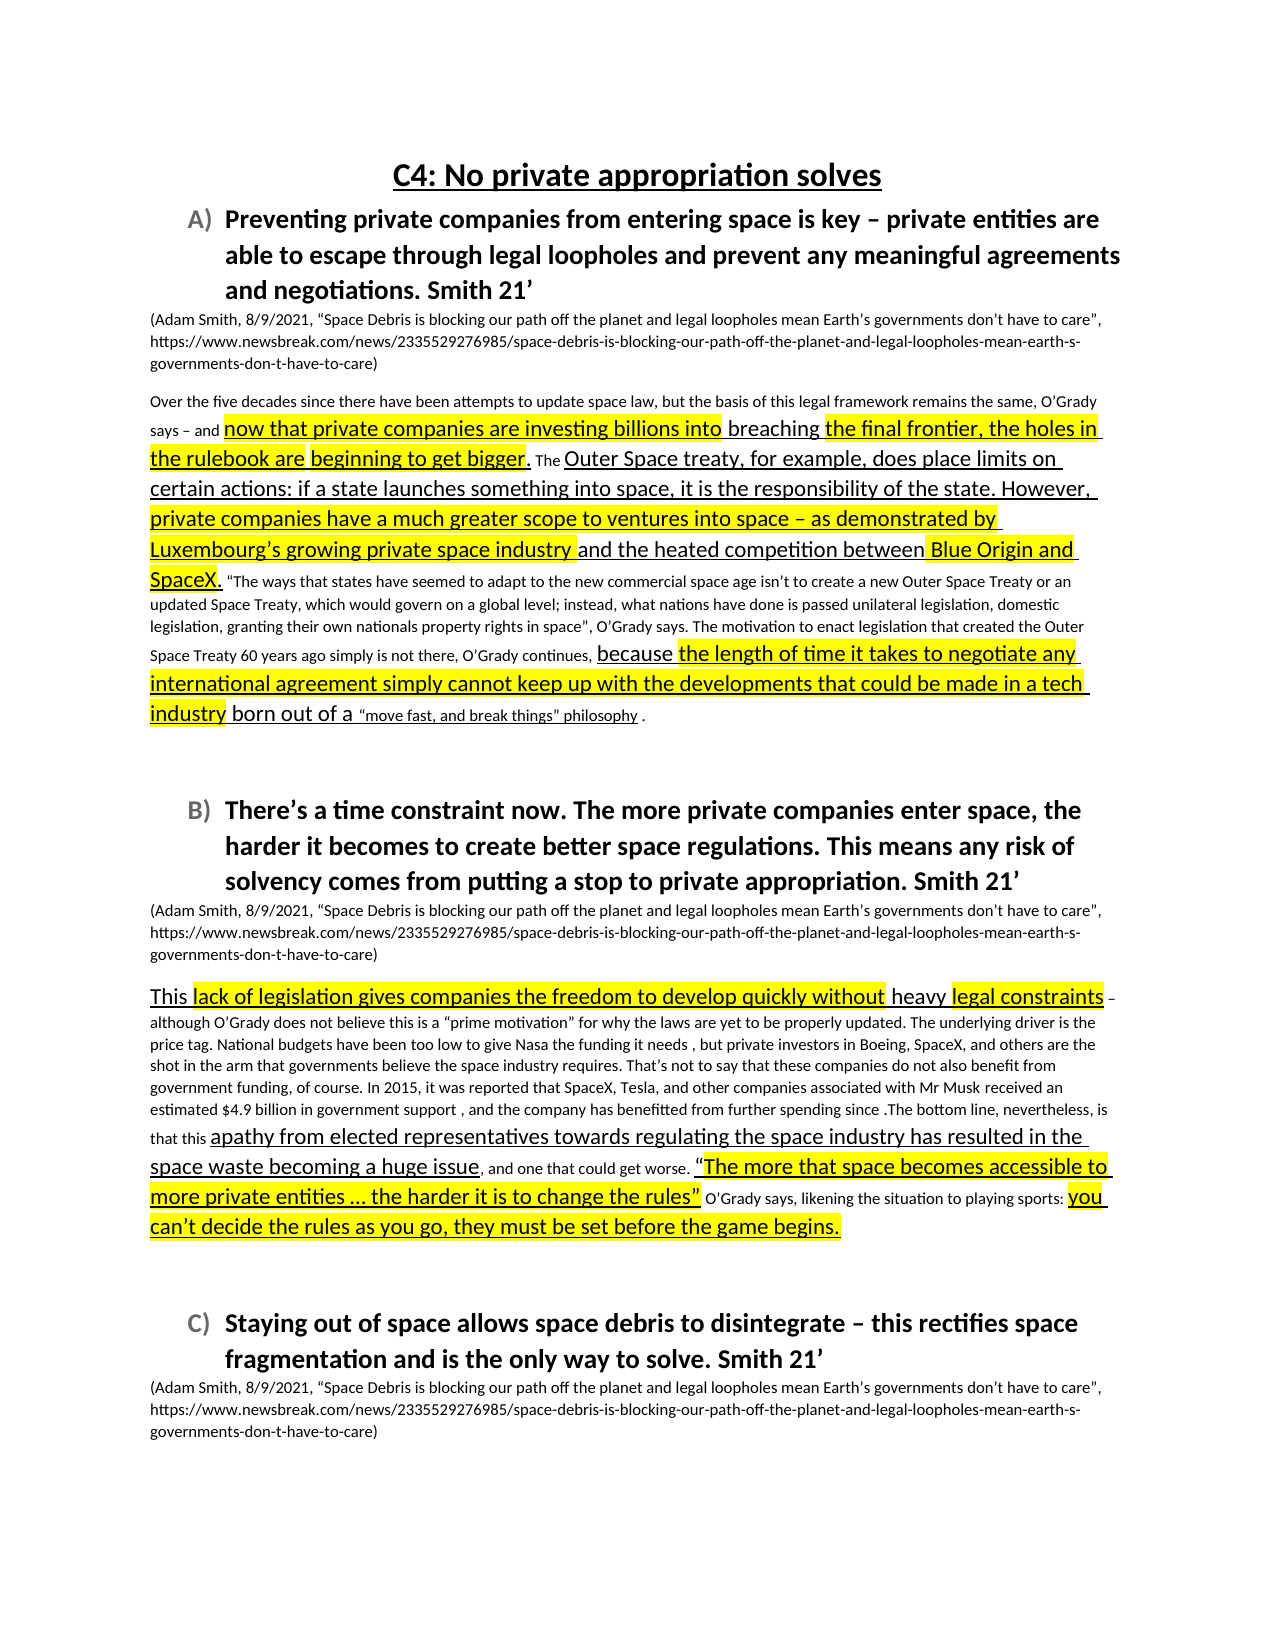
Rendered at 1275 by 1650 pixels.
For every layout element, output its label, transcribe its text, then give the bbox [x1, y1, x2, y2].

text (Adam Smith, 8/9/2021, “Space Debris is blocking our path off the planet and legal loopholes mean Earth’s governments don’t have to care”, https://www.newsbreak.com/news/2335529276985/space-debris-is-blocking-our-path-off-the-planet-and-legal-loopholes-mean-earth-s-governments-don-t-have-to-care) [150, 309, 1125, 373]
subtitle There’s a time constraint now. The more private companies enter space, the harder it becomes to create better space regulations. This means any risk of solvency comes from putting a stop to private appropriation. Smith 21’ [187, 793, 1125, 897]
text Over the five decades since there have been attempts to update space law, but the basis of this legal framework remains the same, O’Grady says – and now that private companies are investing billions into breaching the final frontier, the holes in the rulebook are beginning to get bigger. The Outer Space treaty, for example, does place limits on certain actions: if a state launches something into space, it is the responsibility of the state. However, private companies have a much greater scope to ventures into space – as demonstrated by Luxembourg’s growing private space industry and the heated competition between Blue Origin and SpaceX. “The ways that states have seemed to adapt to the new commercial space age isn’t to create a new Outer Space Treaty or an updated Space Treaty, which would govern on a global level; instead, what nations have done is passed unilateral legislation, domestic legislation, granting their own nationals property rights in space”, O’Grady says. The motivation to enact legislation that created the Outer Space Treaty 60 years ago simply is not there, O’Grady continues, because the length of time it takes to negotiate any international agreement simply cannot keep up with the developments that could be made in a tech industry born out of a “move fast, and break things” philosophy . [150, 391, 1125, 727]
text This lack of legislation gives companies the freedom to develop quickly without heavy legal constraints – although O’Grady does not believe this is a “prime motivation” for why the laws are yet to be properly updated. The underlying driver is the price tag. National budgets have been too low to give Nasa the funding it needs , but private investors in Boeing, SpaceX, and others are the shot in the arm that governments believe the space industry requires. That’s not to say that these companies do not also benefit from government funding, of course. In 2015, it was reported that SpaceX, Tesla, and other companies associated with Mr Musk received an estimated $4.9 billion in government support , and the company has benefitted from further spending since .The bottom line, nevertheless, is that this apathy from elected representatives towards regulating the space industry has resulted in the space waste becoming a huge issue, and one that could get worse. “The more that space becomes accessible to more private entities … the harder it is to change the rules” O’Grady says, likening the situation to playing sports: you can’t decide the rules as you go, they must be set before the game begins. [150, 982, 1125, 1241]
subtitle Staying out of space allows space debris to disintegrate – this rectifies space fragmentation and is the only way to solve. Smith 21’ [187, 1306, 1125, 1375]
subtitle Preventing private companies from entering space is key – private entities are able to escape through legal loopholes and prevent any meaningful agreements and negotiations. Smith 21’ [187, 202, 1125, 307]
text (Adam Smith, 8/9/2021, “Space Debris is blocking our path off the planet and legal loopholes mean Earth’s governments don’t have to care”, https://www.newsbreak.com/news/2335529276985/space-debris-is-blocking-our-path-off-the-planet-and-legal-loopholes-mean-earth-s-governments-don-t-have-to-care) [150, 1377, 1125, 1442]
subtitle C4: No private appropriation solves [150, 154, 1125, 195]
text (Adam Smith, 8/9/2021, “Space Debris is blocking our path off the planet and legal loopholes mean Earth’s governments don’t have to care”, https://www.newsbreak.com/news/2335529276985/space-debris-is-blocking-our-path-off-the-planet-and-legal-loopholes-mean-earth-s-governments-don-t-have-to-care) [150, 900, 1125, 964]
